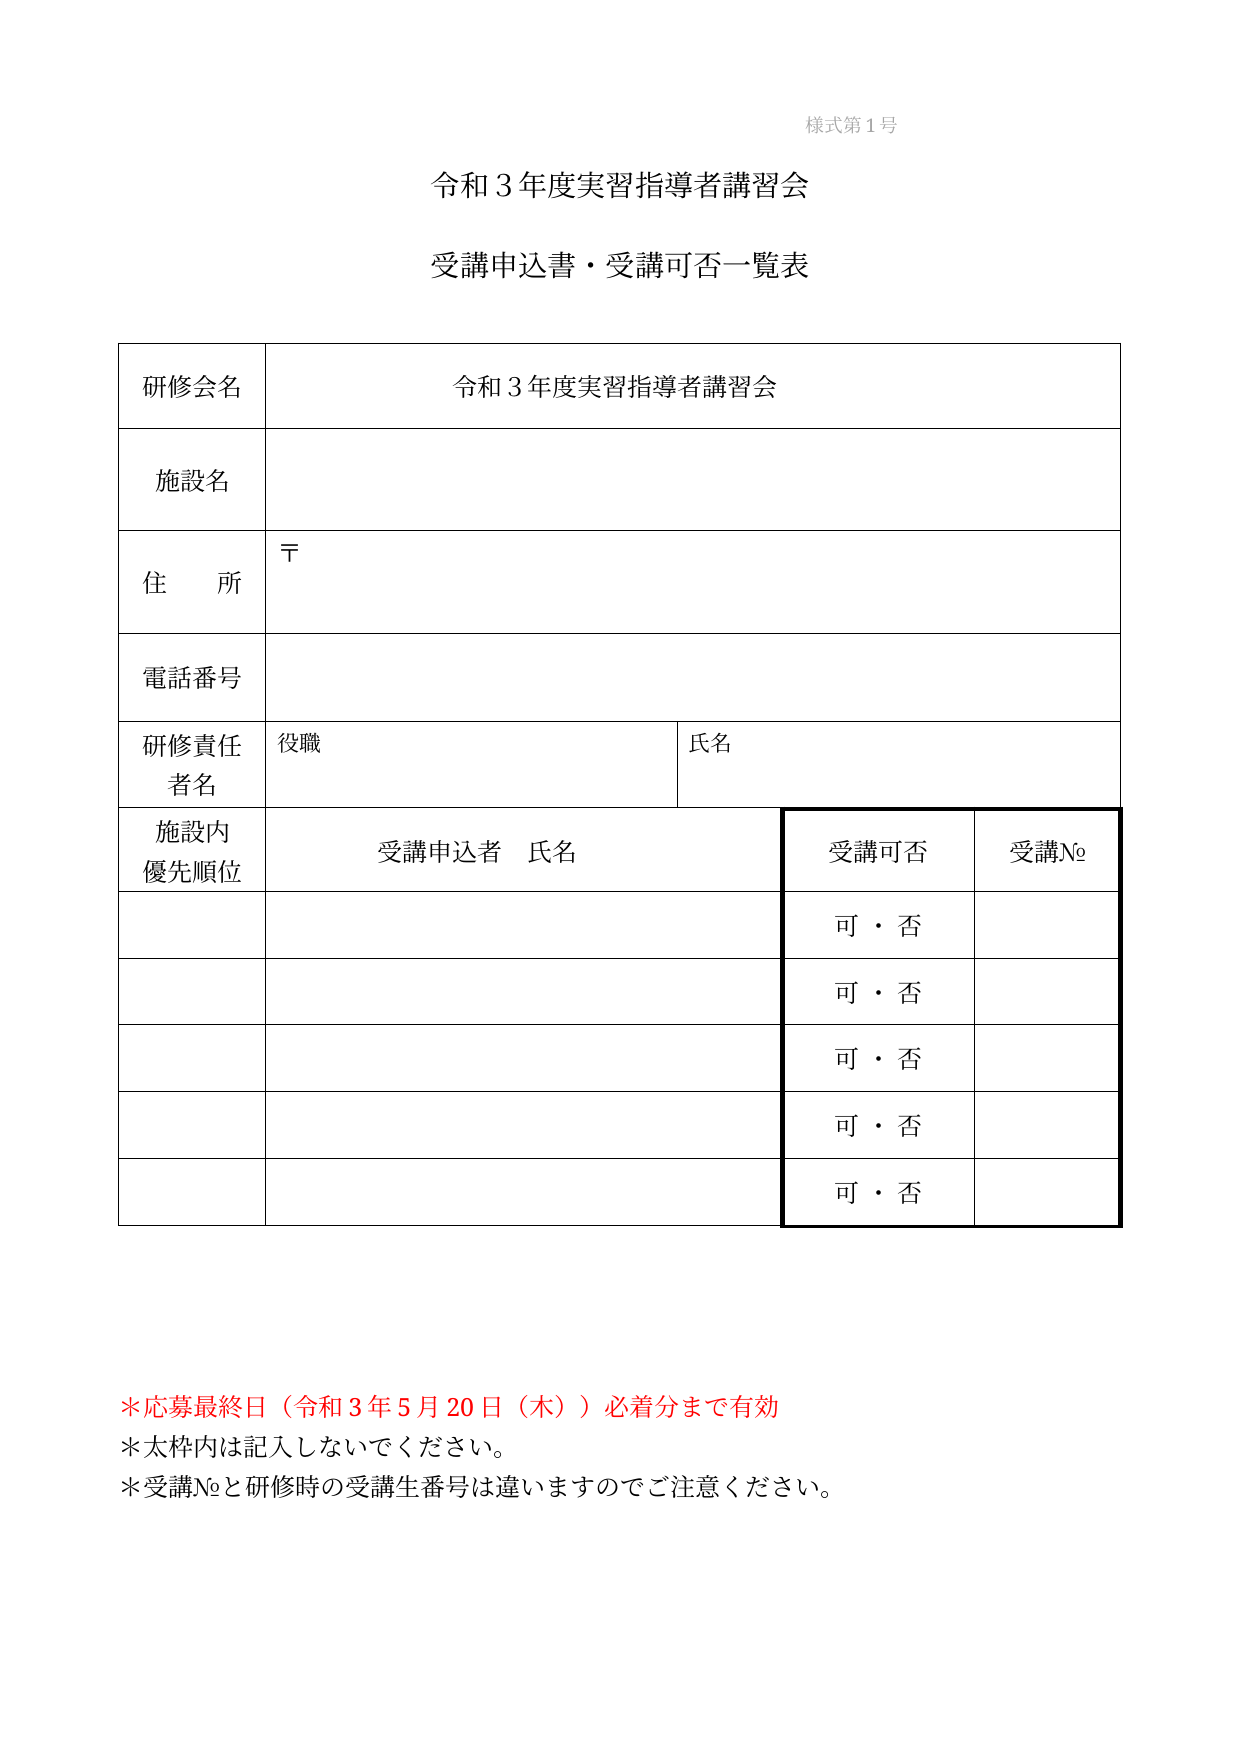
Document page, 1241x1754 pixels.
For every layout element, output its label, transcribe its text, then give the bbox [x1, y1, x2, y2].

table_cell [975, 1092, 1118, 1158]
text 令和３年度実習指導者講習会 [118, 145, 1122, 224]
table_cell 施設名 [119, 429, 265, 530]
table_cell 可 ・ 否 [785, 1159, 974, 1225]
text 受講申込書・受講可否一覧表 [118, 224, 1122, 303]
table_cell [975, 1159, 1118, 1225]
table_cell [119, 1092, 265, 1158]
table_cell [975, 1025, 1118, 1091]
table_cell [975, 959, 1118, 1024]
table_cell [266, 1025, 780, 1091]
text ＊太枠内は記入しないでください。 [118, 1426, 1122, 1466]
table_header 研修会名 [119, 344, 265, 428]
table_cell 電話番号 [119, 634, 265, 721]
text ＊受講№と研修時の受講生番号は違いますのでご注意ください。 [118, 1466, 1122, 1505]
table_cell [266, 429, 1120, 530]
table_cell 可 ・ 否 [785, 1025, 974, 1091]
table_cell 可 ・ 否 [785, 959, 974, 1024]
table_cell 可 ・ 否 [785, 1092, 974, 1158]
table_cell [975, 892, 1118, 957]
table_cell 〒 [266, 531, 1120, 632]
table_cell 役職 [266, 722, 677, 807]
table_cell [119, 892, 265, 957]
table_cell [266, 892, 780, 957]
table_cell [266, 1092, 780, 1158]
table_cell [119, 1025, 265, 1091]
table_cell 施設内 優先順位 [119, 808, 265, 891]
table_cell 研修責任者名 [119, 722, 265, 807]
table_cell 住 所 [119, 531, 265, 632]
table_cell 受講可否 [785, 811, 974, 891]
table_cell [266, 634, 1120, 721]
table_cell [266, 1159, 780, 1225]
table_cell [119, 959, 265, 1024]
table_cell [119, 1159, 265, 1225]
table_cell 氏名 [678, 722, 1120, 807]
table_header 令和３年度実習指導者講習会 [266, 344, 1120, 428]
table_cell 可 ・ 否 [785, 892, 974, 957]
table_cell 受講申込者 氏名 [266, 808, 780, 891]
table_cell 受講№ [975, 811, 1118, 891]
text ＊応募最終日（令和3年5月20日（木））必着分まで有効 [118, 1386, 1122, 1426]
table_cell [266, 959, 780, 1024]
text 様式第1号 [118, 105, 1122, 145]
